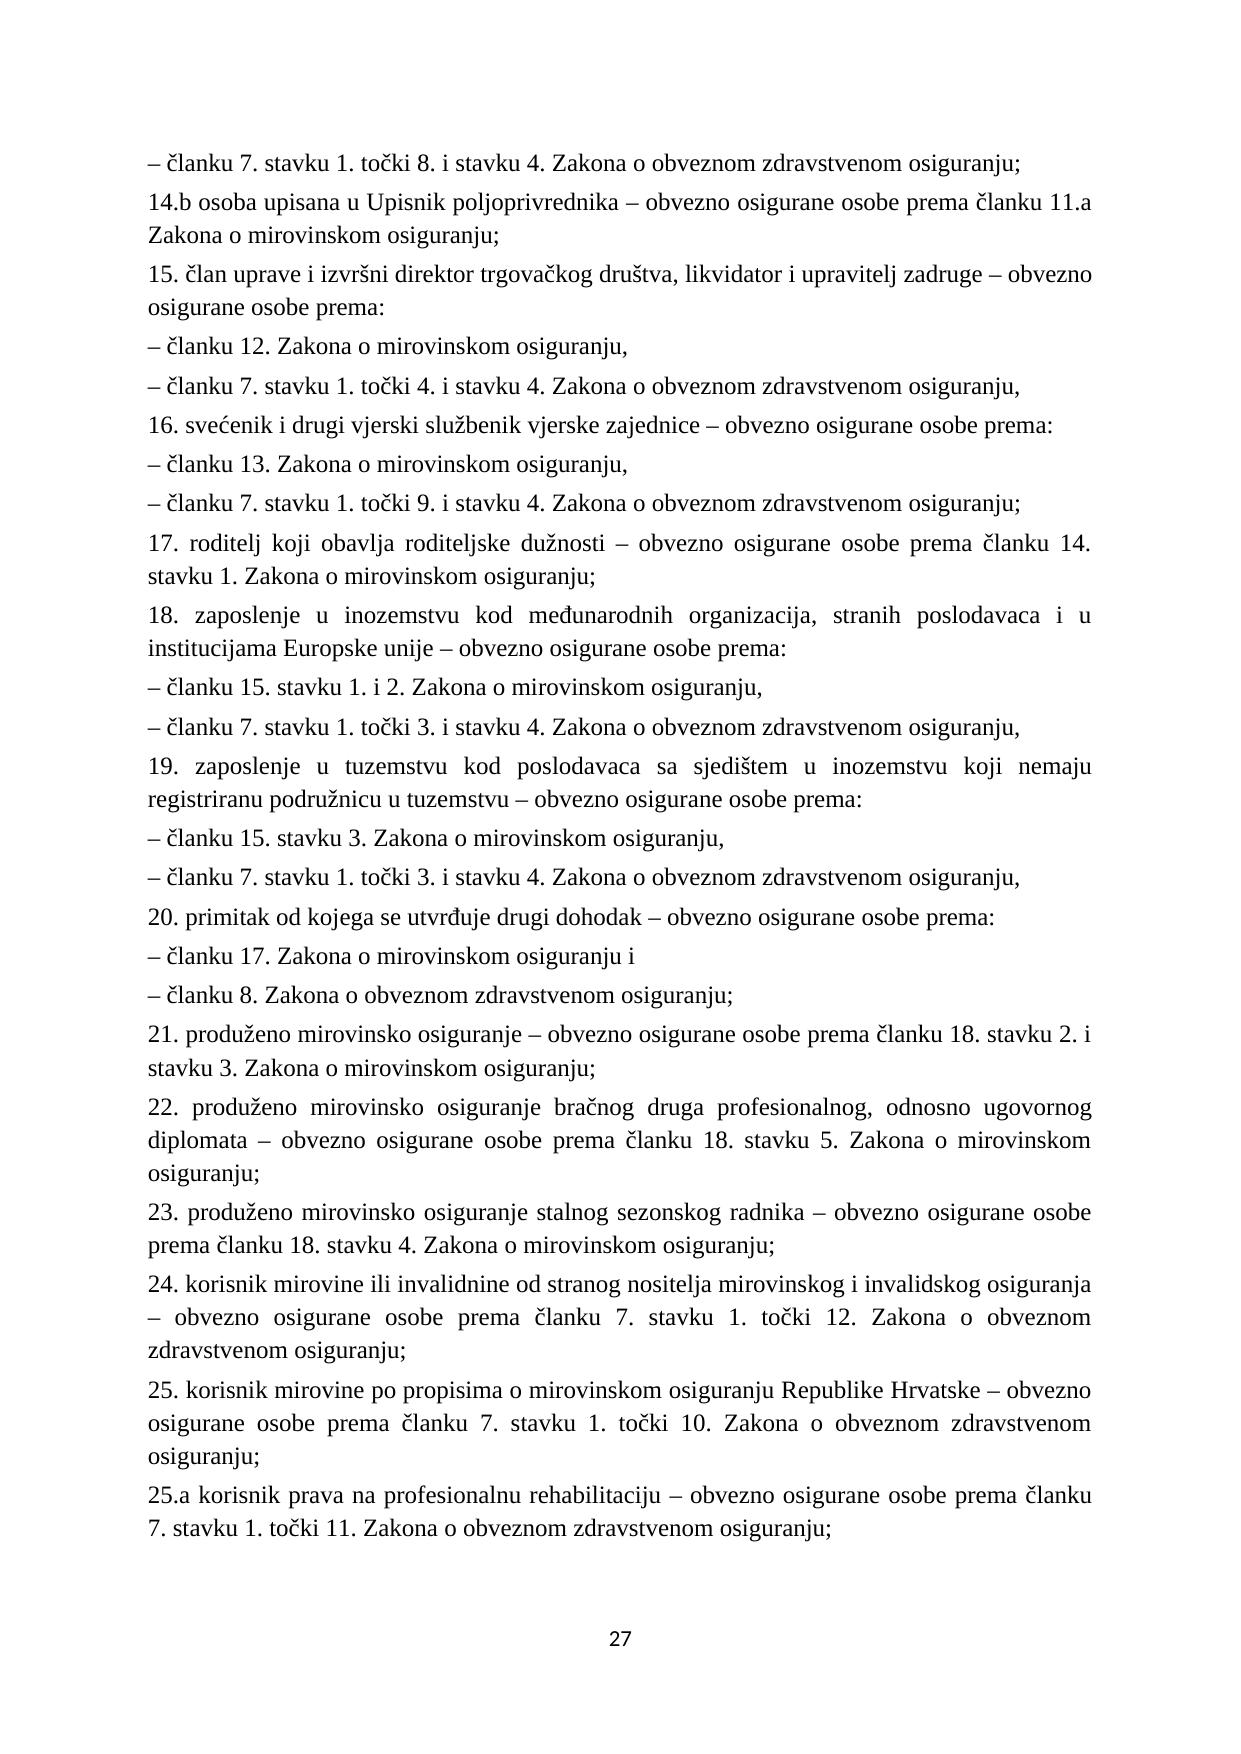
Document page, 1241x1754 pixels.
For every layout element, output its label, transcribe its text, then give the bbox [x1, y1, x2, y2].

text 18. zaposlenje u inozemstvu kod međunarodnih organizacija, stranih poslodavaca i u institucijama Europske unije – obvezno osigurane osobe prema: [148, 600, 1093, 662]
text – članku 17. Zakona o mirovinskom osiguranju i [148, 941, 1093, 970]
text 16. svećenik i drugi vjerski službenik vjerske zajednice – obvezno osigurane osobe prema: [148, 410, 1093, 439]
text – članku 15. stavku 1. i 2. Zakona o mirovinskom osiguranju, [148, 672, 1093, 701]
text 19. zaposlenje u tuzemstvu kod poslodavaca sa sjedištem u inozemstvu koji nemaju registriranu podružnicu u tuzemstvu – obvezno osigurane osobe prema: [148, 751, 1093, 813]
text – članku 7. stavku 1. točki 9. i stavku 4. Zakona o obveznom zdravstvenom osiguranju; [148, 488, 1093, 517]
text 17. roditelj koji obavlja roditeljske dužnosti – obvezno osigurane osobe prema članku 14. stavku 1. Zakona o mirovinskom osiguranju; [148, 528, 1093, 589]
text – članku 12. Zakona o mirovinskom osiguranju, [148, 331, 1093, 360]
text – članku 7. stavku 1. točki 3. i stavku 4. Zakona o obveznom zdravstvenom osiguranju, [148, 712, 1093, 740]
text 25. korisnik mirovine po propisima o mirovinskom osiguranju Republike Hrvatske – obvezno osigurane osobe prema članku 7. stavku 1. točki 10. Zakona o obveznom zdravstvenom osiguranju; [148, 1375, 1093, 1469]
text – članku 7. stavku 1. točki 3. i stavku 4. Zakona o obveznom zdravstvenom osiguranju, [148, 862, 1093, 891]
text – članku 13. Zakona o mirovinskom osiguranju, [148, 449, 1093, 478]
text 20. primitak od kojega se utvrđuje drugi dohodak – obvezno osigurane osobe prema: [148, 902, 1093, 931]
text 21. produženo mirovinsko osiguranje – obvezno osigurane osobe prema članku 18. stavku 2. i stavku 3. Zakona o mirovinskom osiguranju; [148, 1019, 1093, 1081]
text 25.a korisnik prava na profesionalnu rehabilitaciju – obvezno osigurane osobe prema članku 7. stavku 1. točki 11. Zakona o obveznom zdravstvenom osiguranju; [148, 1480, 1093, 1542]
text 15. član uprave i izvršni direktor trgovačkog društva, likvidator i upravitelj zadruge – obvezno osigurane osobe prema: [148, 259, 1093, 321]
text 14.b osoba upisana u Upisnik poljoprivrednika – obvezno osigurane osobe prema članku 11.a Zakona o mirovinskom osiguranju; [148, 187, 1093, 249]
text 24. korisnik mirovine ili invalidnine od stranog nositelja mirovinskog i invalidskog osiguranja – obvezno osigurane osobe prema članku 7. stavku 1. točki 12. Zakona o obveznom zdravstvenom osiguranju; [148, 1269, 1093, 1364]
text – članku 8. Zakona o obveznom zdravstvenom osiguranju; [148, 980, 1093, 1009]
text 23. produženo mirovinsko osiguranje stalnog sezonskog radnika – obvezno osigurane osobe prema članku 18. stavku 4. Zakona o mirovinskom osiguranju; [148, 1197, 1093, 1259]
text – članku 7. stavku 1. točki 4. i stavku 4. Zakona o obveznom zdravstvenom osiguranju, [148, 371, 1093, 399]
text – članku 7. stavku 1. točki 8. i stavku 4. Zakona o obveznom zdravstvenom osiguranju; [148, 148, 1093, 176]
text 22. produženo mirovinsko osiguranje bračnog druga profesionalnog, odnosno ugovornog diplomata – obvezno osigurane osobe prema članku 18. stavku 5. Zakona o mirovinskom osiguranju; [148, 1092, 1093, 1187]
text – članku 15. stavku 3. Zakona o mirovinskom osiguranju, [148, 823, 1093, 852]
